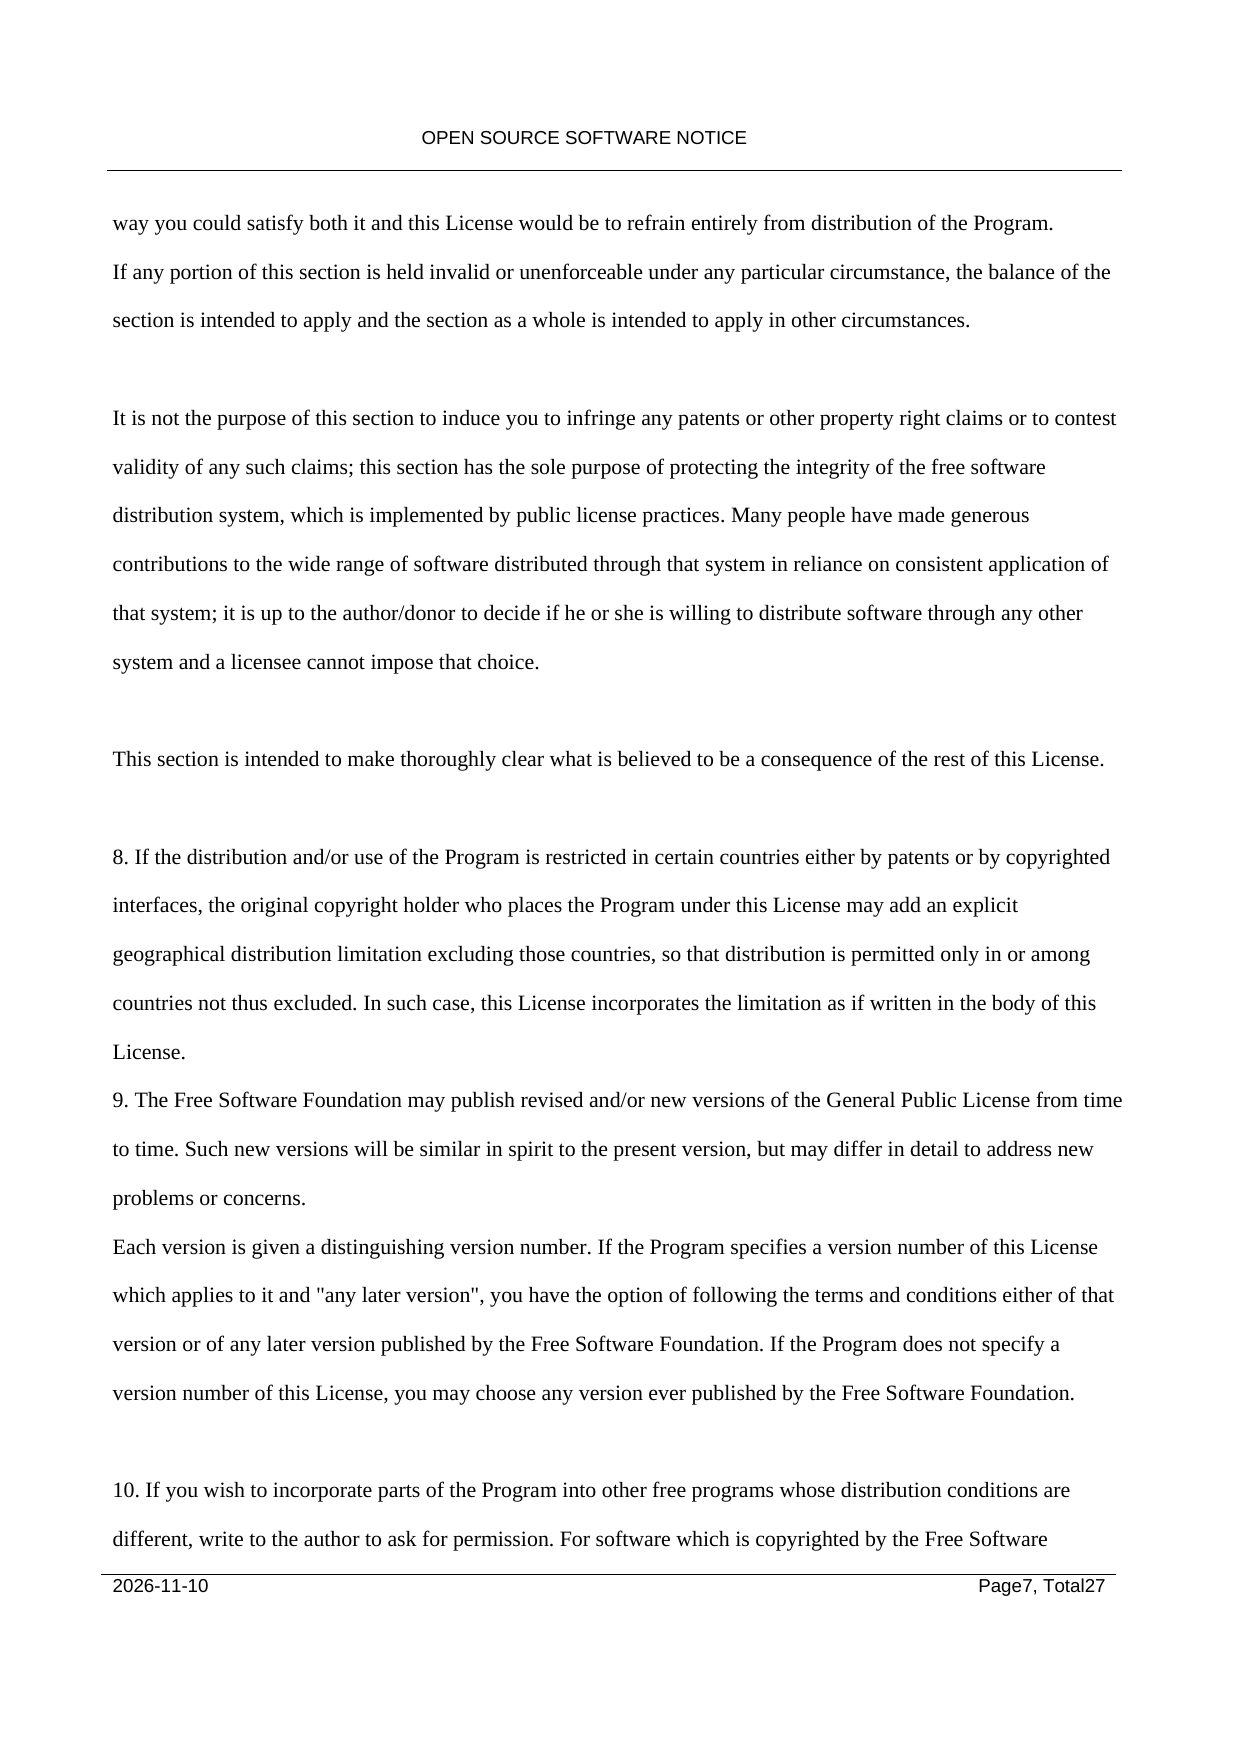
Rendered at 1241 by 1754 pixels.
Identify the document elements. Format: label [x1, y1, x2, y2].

text [112, 206, 1128, 1555]
